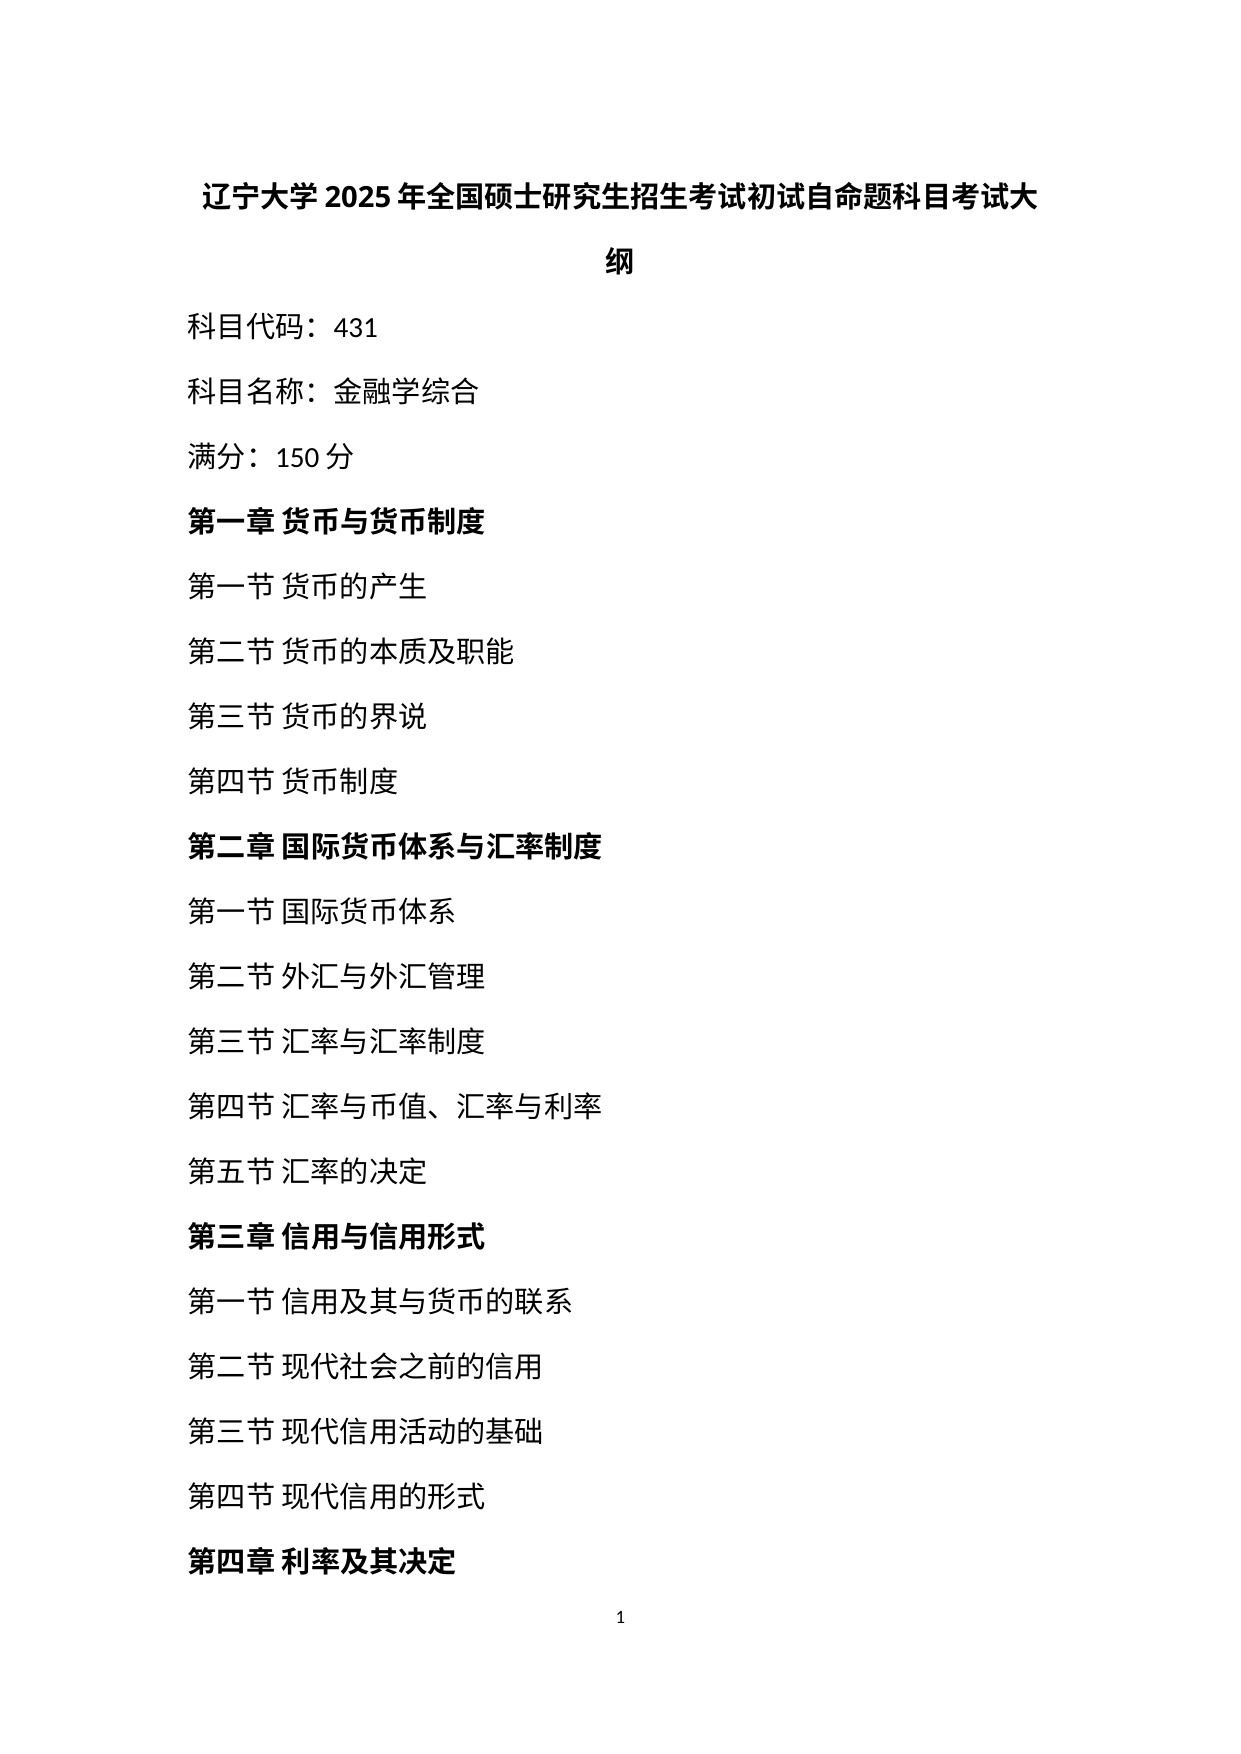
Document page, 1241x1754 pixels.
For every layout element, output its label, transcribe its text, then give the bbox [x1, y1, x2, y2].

text 第五节 汇率的决定 [187, 1137, 1053, 1202]
text 第二节 货币的本质及职能 [187, 617, 1053, 682]
text 满分：150分 [187, 422, 1053, 487]
text 第三节 现代信用活动的基础 [187, 1397, 1053, 1462]
text 第二章 国际货币体系与汇率制度 [187, 812, 1053, 877]
text 科目代码：431 [187, 292, 1053, 357]
text 第二节 外汇与外汇管理 [187, 942, 1053, 1007]
text 第四节 货币制度 [187, 747, 1053, 812]
text 第一节 货币的产生 [187, 552, 1053, 617]
text 第一节 国际货币体系 [187, 877, 1053, 942]
text 科目名称：金融学综合 [187, 357, 1053, 422]
text 第一章 货币与货币制度 [187, 487, 1053, 552]
text 辽宁大学2025年全国硕士研究生招生考试初试自命题科目考试大纲 [187, 162, 1053, 292]
text 第四节 现代信用的形式 [187, 1462, 1053, 1527]
text 第四节 汇率与币值、汇率与利率 [187, 1072, 1053, 1137]
text 第三章 信用与信用形式 [187, 1202, 1053, 1267]
text 第三节 货币的界说 [187, 682, 1053, 747]
text 第二节 现代社会之前的信用 [187, 1332, 1053, 1397]
text 第三节 汇率与汇率制度 [187, 1007, 1053, 1072]
text 第四章 利率及其决定 [187, 1527, 1053, 1592]
text 第一节 信用及其与货币的联系 [187, 1267, 1053, 1332]
